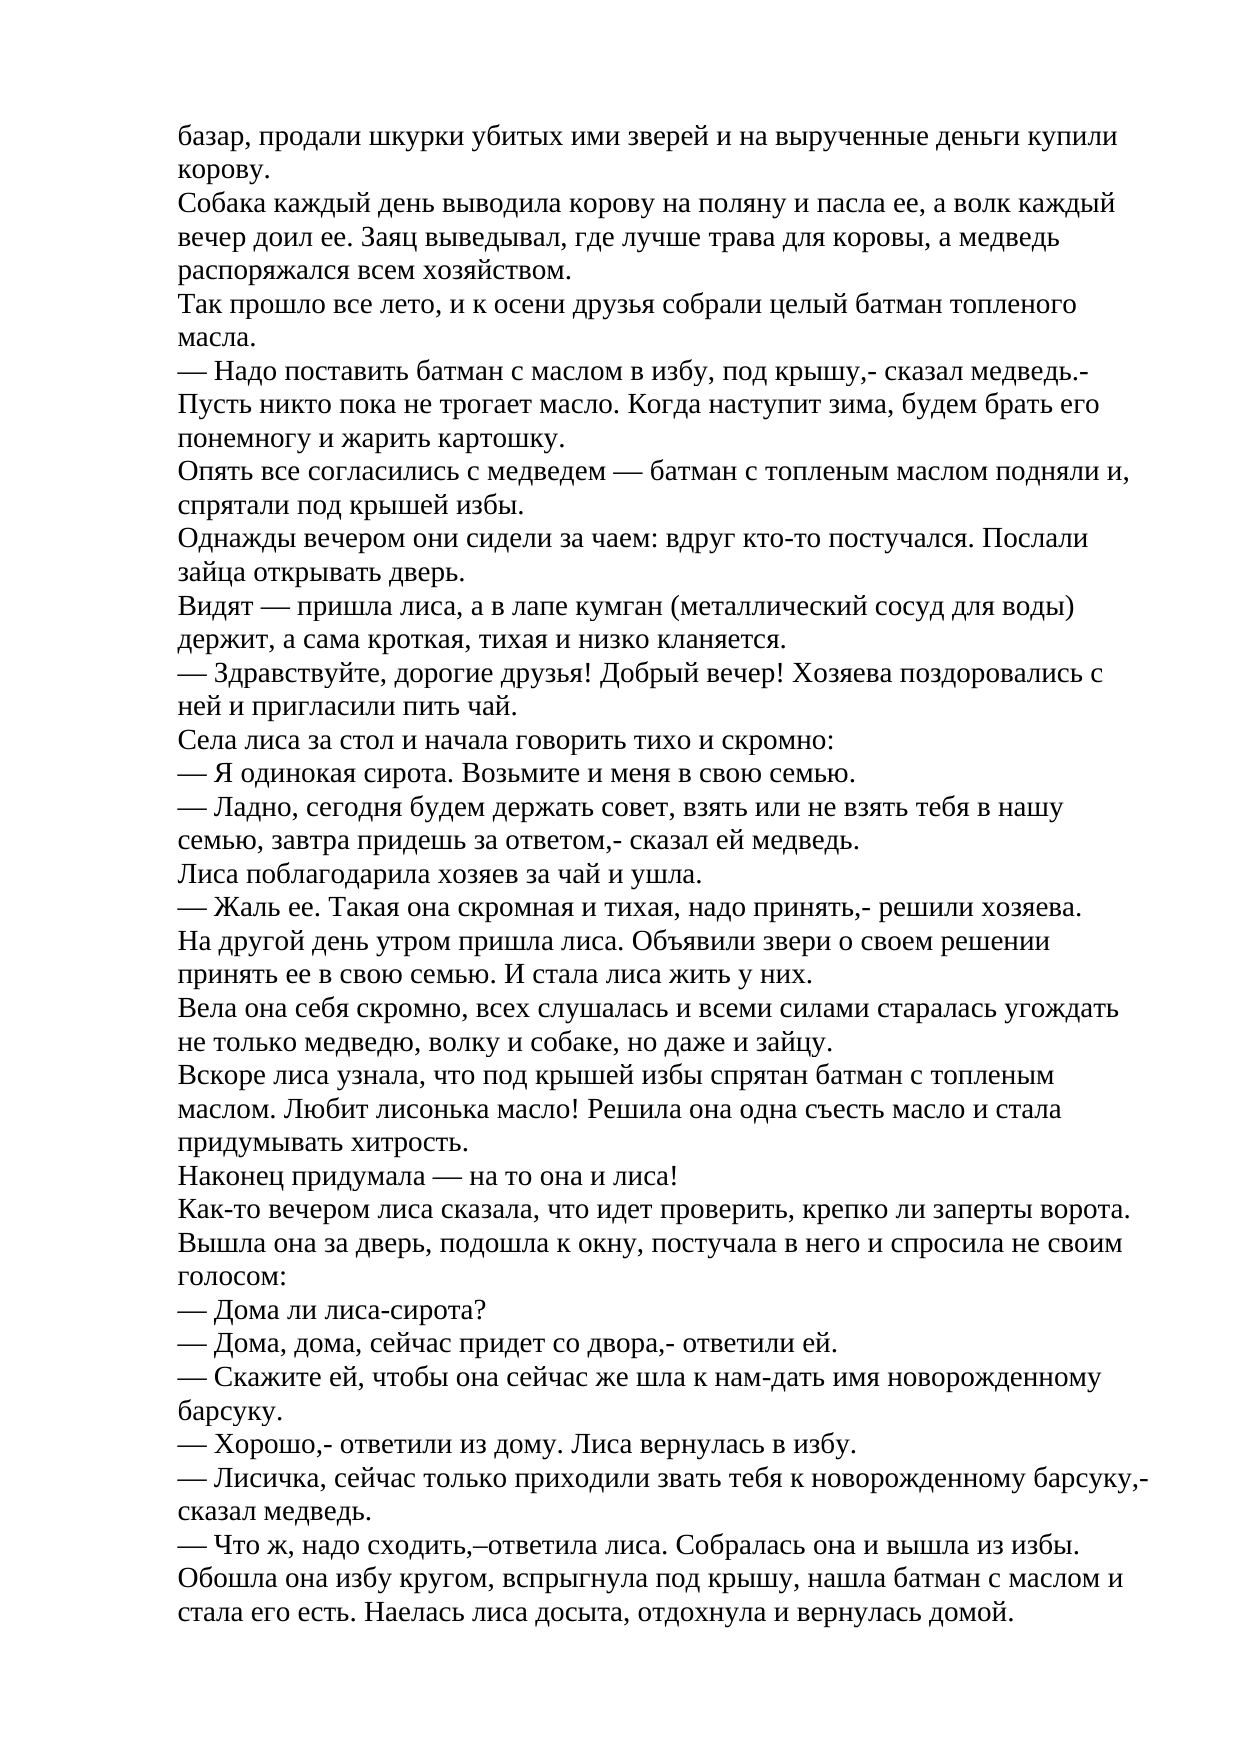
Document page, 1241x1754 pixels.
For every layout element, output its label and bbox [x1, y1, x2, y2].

text [177, 118, 1152, 1627]
